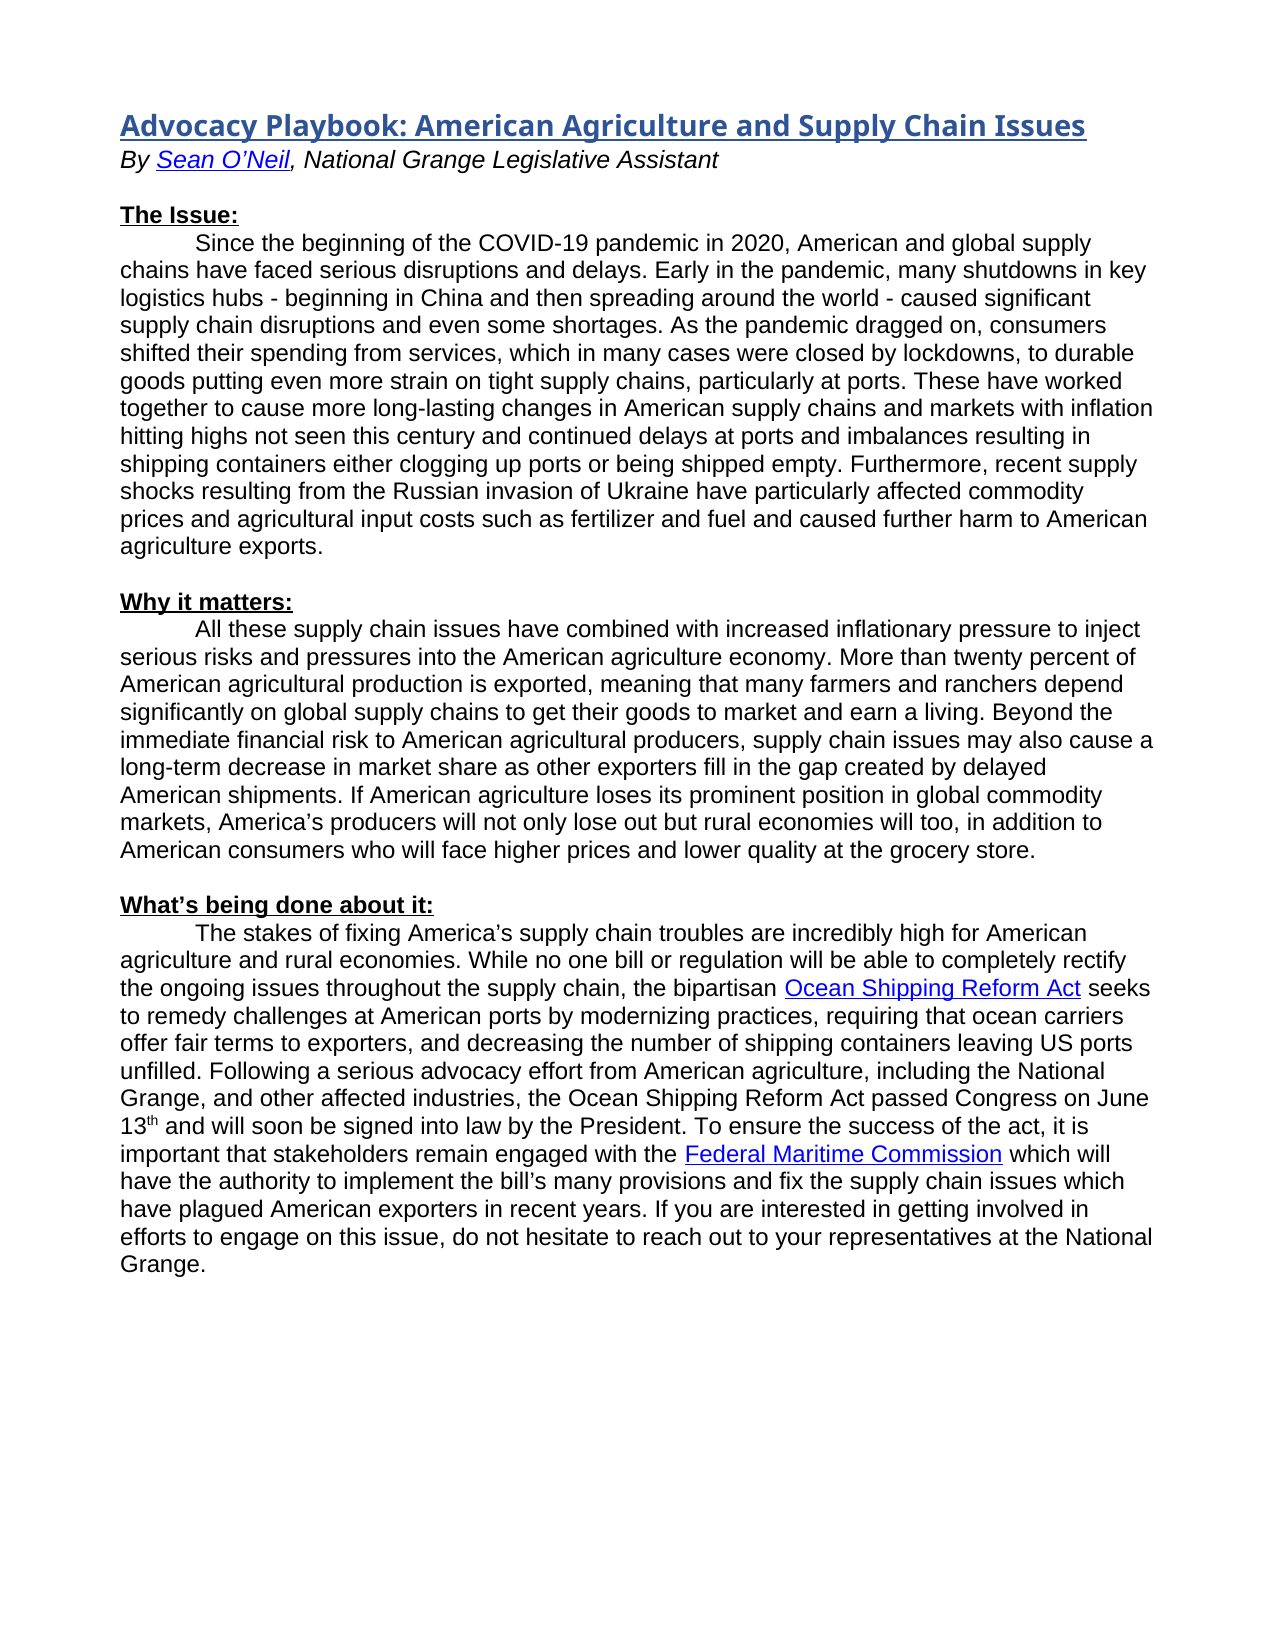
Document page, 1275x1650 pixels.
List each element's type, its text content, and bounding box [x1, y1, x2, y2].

text Why it matters: [120, 587, 1155, 615]
text What’s being done about it: [120, 891, 1155, 919]
text All these supply chain issues have combined with increased inflationary pressure to inject serious risks and pressures into the American agriculture economy. More than twenty percent of American agricultural production is exported, meaning that many farmers and ranchers depend significantly on global supply chains to get their goods to market and earn a living. Beyond the immediate financial risk to American agricultural producers, supply chain issues may also cause a long-term decrease in market share as other exporters fill in the gap created by delayed American shipments. If American agriculture loses its prominent position in global commodity markets, America’s producers will not only lose out but rural economies will too, in addition to American consumers who will face higher prices and lower quality at the grocery store. [120, 615, 1155, 863]
text By Sean O’Neil, National Grange Legislative Assistant [120, 145, 1155, 173]
text Since the beginning of the COVID-19 pandemic in 2020, American and global supply chains have faced serious disruptions and delays. Early in the pandemic, many shutdowns in key logistics hubs - beginning in China and then spreading around the world - caused significant supply chain disruptions and even some shortages. As the pandemic dragged on, consumers shifted their spending from services, which in many cases were closed by lockdowns, to durable goods putting even more strain on tight supply chains, particularly at ports. These have worked together to cause more long-lasting changes in American supply chains and markets with inflation hitting highs not seen this century and continued delays at ports and imbalances resulting in shipping containers either clogging up ports or being shipped empty. Furthermore, recent supply shocks resulting from the Russian invasion of Ukraine have particularly affected commodity prices and agricultural input costs such as fertilizer and fuel and caused further harm to American agriculture exports. [120, 229, 1155, 560]
text The Issue: [120, 201, 1155, 229]
subtitle Advocacy Playbook: American Agriculture and Supply Chain Issues [120, 105, 1155, 145]
text The stakes of fixing America’s supply chain troubles are incredibly high for American agriculture and rural economies. While no one bill or regulation will be able to completely rectify the ongoing issues throughout the supply chain, the bipartisan Ocean Shipping Reform Act seeks to remedy challenges at American ports by modernizing practices, requiring that ocean carriers offer fair terms to exporters, and decreasing the number of shipping containers leaving US ports unfilled. Following a serious advocacy effort from American agriculture, including the National Grange, and other affected industries, the Ocean Shipping Reform Act passed Congress on June 13th and will soon be signed into law by the President. To ensure the success of the act, it is important that stakeholders remain engaged with the Federal Maritime Commission which will have the authority to implement the bill’s many provisions and fix the supply chain issues which have plagued American exporters in recent years. If you are interested in getting involved in efforts to engage on this issue, do not hesitate to reach out to your representatives at the National Grange. [120, 919, 1155, 1278]
